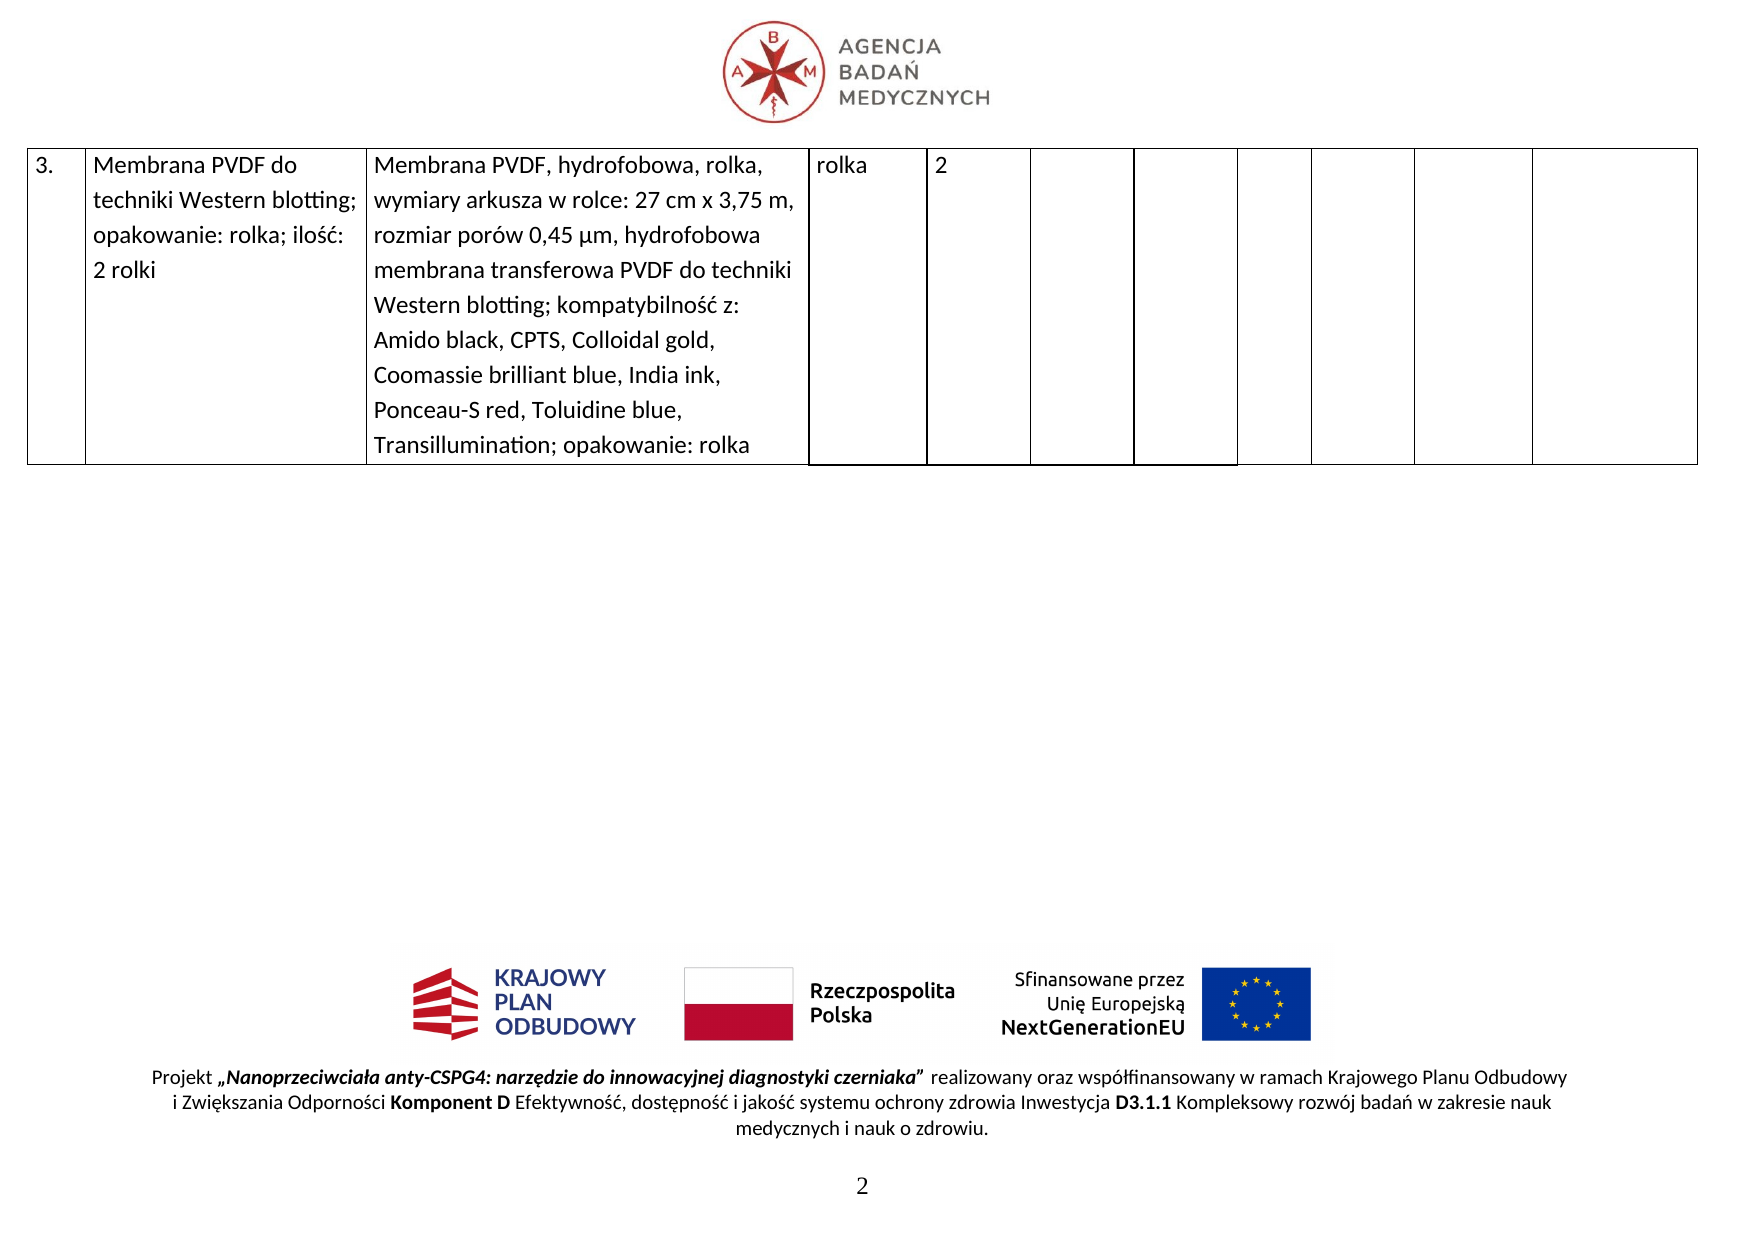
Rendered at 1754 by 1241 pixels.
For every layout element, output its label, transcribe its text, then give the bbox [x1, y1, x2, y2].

table_cell 3. [28, 149, 85, 464]
table_cell [1238, 149, 1311, 464]
table_cell [1135, 149, 1237, 464]
table_cell Membrana PVDF, hydrofobowa, rolka, wymiary arkusza w rolce: 27 cm x 3,75 m, rozmiar porów 0,45 µm, hydrofobowa membrana transferowa PVDF do techniki Western blotting; kompatybilność z: Amido black, CPTS, Colloidal gold, Coomassie brilliant blue, India ink, Ponceau-S red, Toluidine blue, Transillumination; opakowanie: rolka [367, 149, 808, 464]
table_cell Membrana PVDF do techniki Western blotting; opakowanie: rolka; ilość: 2 rolki [86, 149, 366, 464]
table_cell 2 [928, 149, 1030, 464]
picture [389, 943, 1335, 1065]
table_cell [1312, 149, 1414, 464]
picture [721, 19, 993, 129]
table_cell [1533, 149, 1697, 464]
table_cell [1031, 149, 1133, 464]
table_cell rolka [810, 149, 926, 464]
table_cell [1415, 149, 1532, 464]
